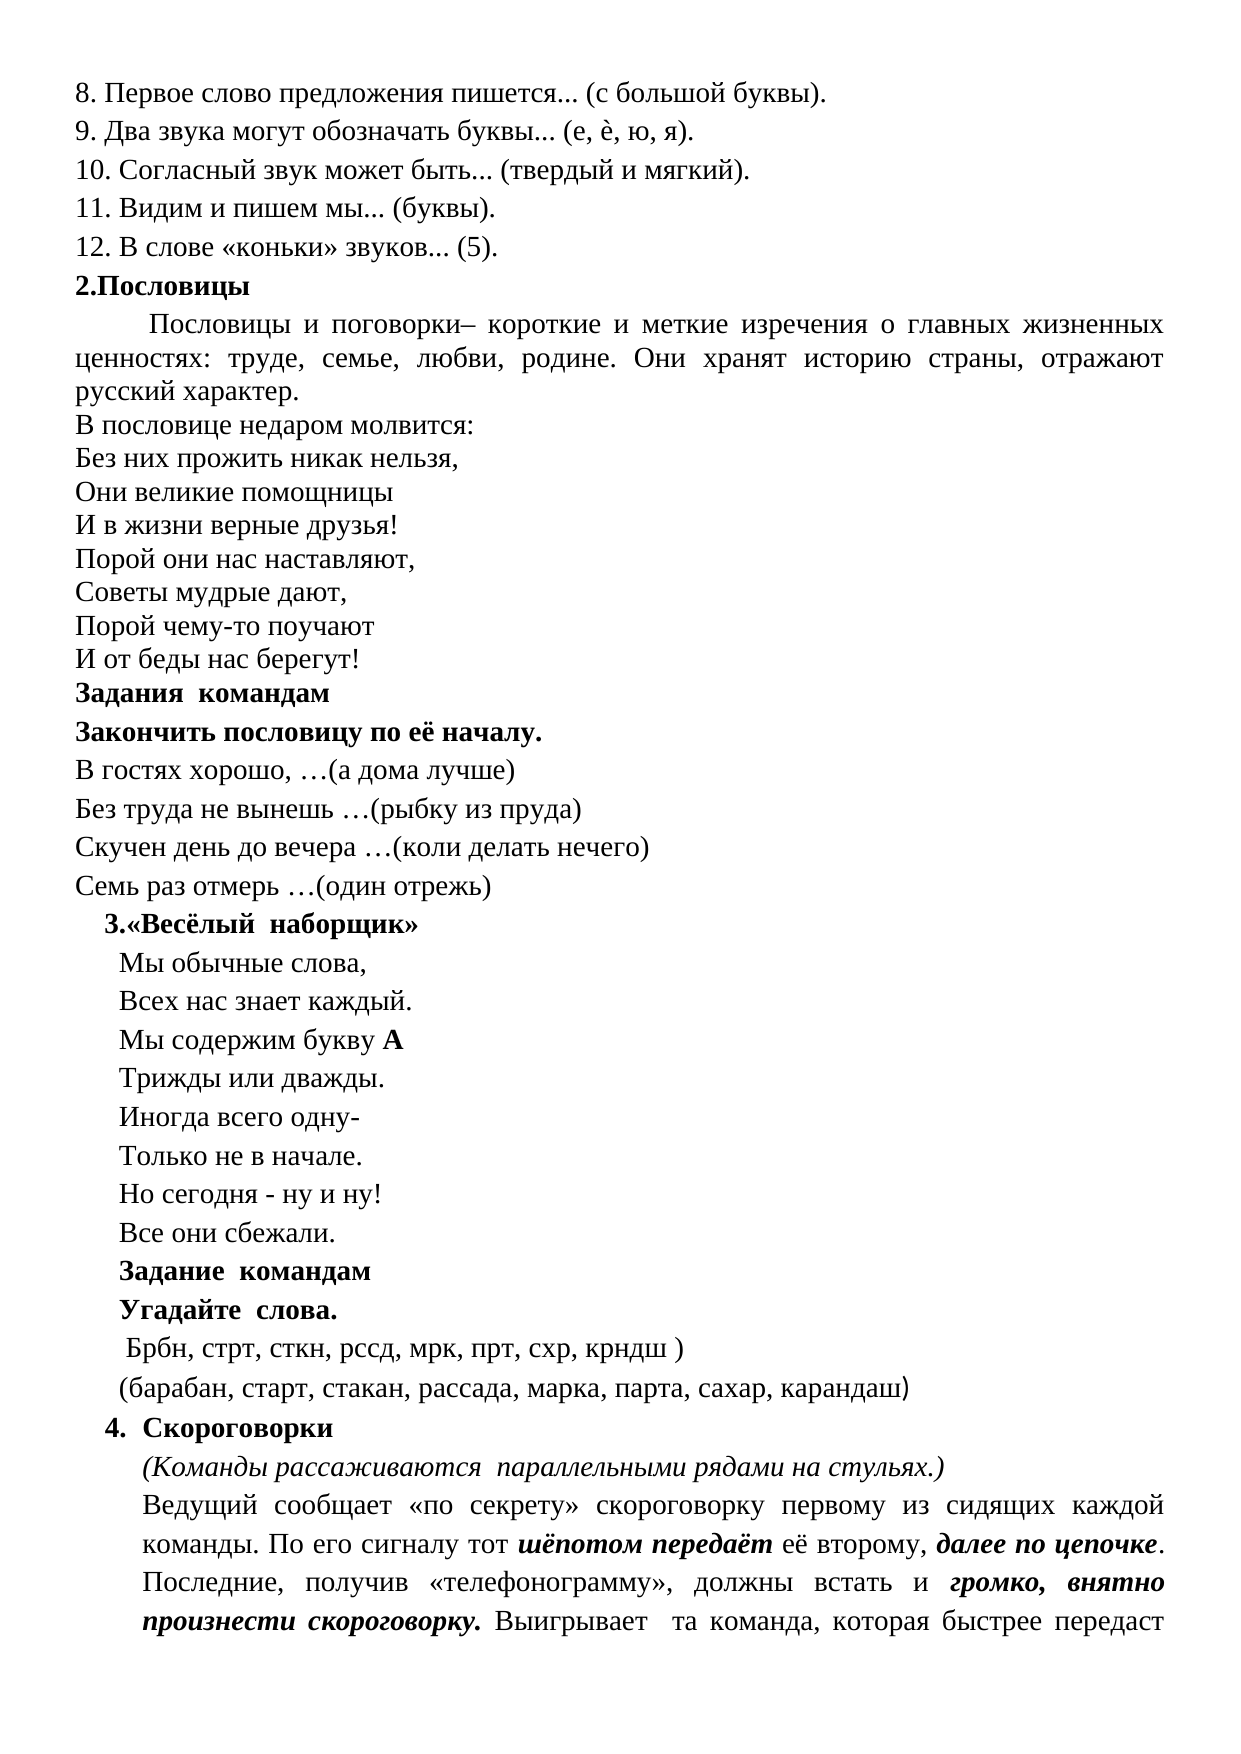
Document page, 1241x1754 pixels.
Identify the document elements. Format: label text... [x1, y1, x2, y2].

list (барабан, старт, стакан, рассада, марка, парта, сахар, карандаш) [119, 1369, 1165, 1405]
list Мы содержим букву А [119, 1022, 1165, 1056]
list Брбн, стрт, сткн, рссд, мрк, прт, схр, крндш ) [119, 1330, 1165, 1364]
text В гостях хорошо, …(а дома лучше) [75, 752, 1165, 786]
list Задание командам [119, 1253, 1165, 1287]
text И от беды нас берегут! [75, 642, 1165, 675]
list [142, 1487, 1165, 1636]
text 12. В слове «коньки» звуков... (5). [75, 229, 1165, 263]
list Иногда всего одну- [119, 1099, 1165, 1133]
list Но сегодня - ну и ну! [119, 1176, 1165, 1210]
list Всех нас знает каждый. [119, 983, 1165, 1017]
text Они великие помощницы [75, 474, 1165, 507]
list Мы обычные слова, [119, 945, 1165, 978]
text Семь раз отмерь …(один отрежь) [75, 868, 1165, 901]
text 8. Первое слово предложения пишется... (с большой буквы). [75, 75, 1165, 108]
list Все они сбежали. [119, 1215, 1165, 1248]
text Скучен день до вечера …(коли делать нечего) [75, 829, 1165, 863]
list Скороговорки [104, 1410, 1165, 1444]
list Трижды или дважды. [119, 1061, 1165, 1094]
text 3.«Весёлый наборщик» [75, 906, 1165, 940]
text Пословицы и поговорки– короткие и меткие изречения о главных жизненных ценностях: труде, семье, любви, родине. Они хранят историю страны, отражают русский характер. [75, 306, 1165, 407]
text 10. Согласный звук может быть... (твердый и мягкий). [75, 152, 1165, 186]
text Порой чему-то поучают [75, 608, 1165, 642]
text В пословице недаром молвится: [75, 407, 1165, 440]
text И в жизни верные друзья! [75, 507, 1165, 541]
list Только не в начале. [119, 1138, 1165, 1171]
text Закончить пословицу по её началу. [75, 714, 1165, 747]
text Без них прожить никак нельзя, [75, 440, 1165, 474]
text Задания командам [75, 675, 1165, 709]
text 9. Два звука могут обозначать буквы... (е, ѐ, ю, я). [75, 113, 1165, 147]
list (Команды рассаживаются параллельными рядами на стульях.) [142, 1449, 1165, 1482]
text 11. Видим и пишем мы... (буквы). [75, 191, 1165, 224]
list Угадайте слова. [119, 1292, 1165, 1325]
text Без труда не вынешь …(рыбку из пруда) [75, 791, 1165, 824]
text 2.Пословицы [75, 268, 1165, 301]
text Порой они нас наставляют, [75, 541, 1165, 574]
text Советы мудрые дают, [75, 574, 1165, 608]
